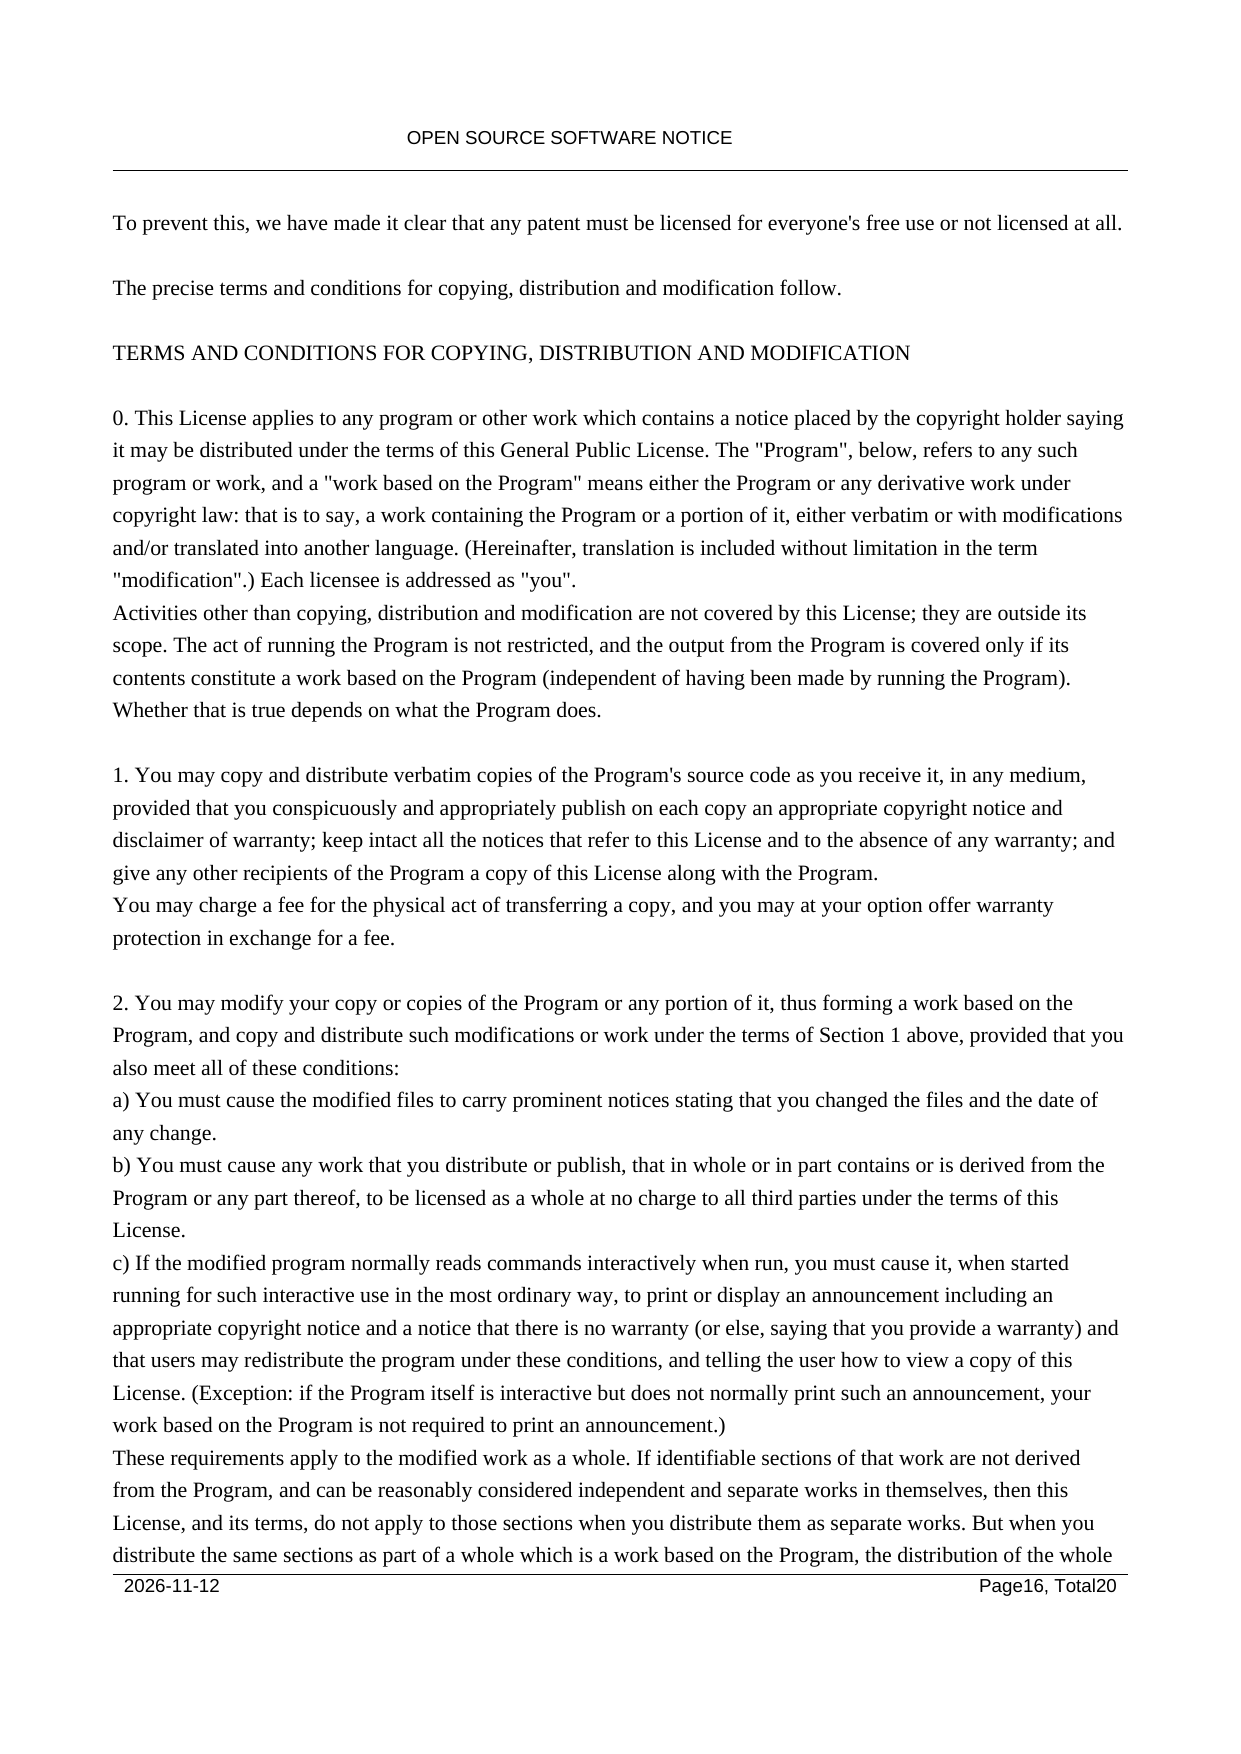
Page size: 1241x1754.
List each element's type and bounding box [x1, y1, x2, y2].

text [112, 206, 1128, 1571]
